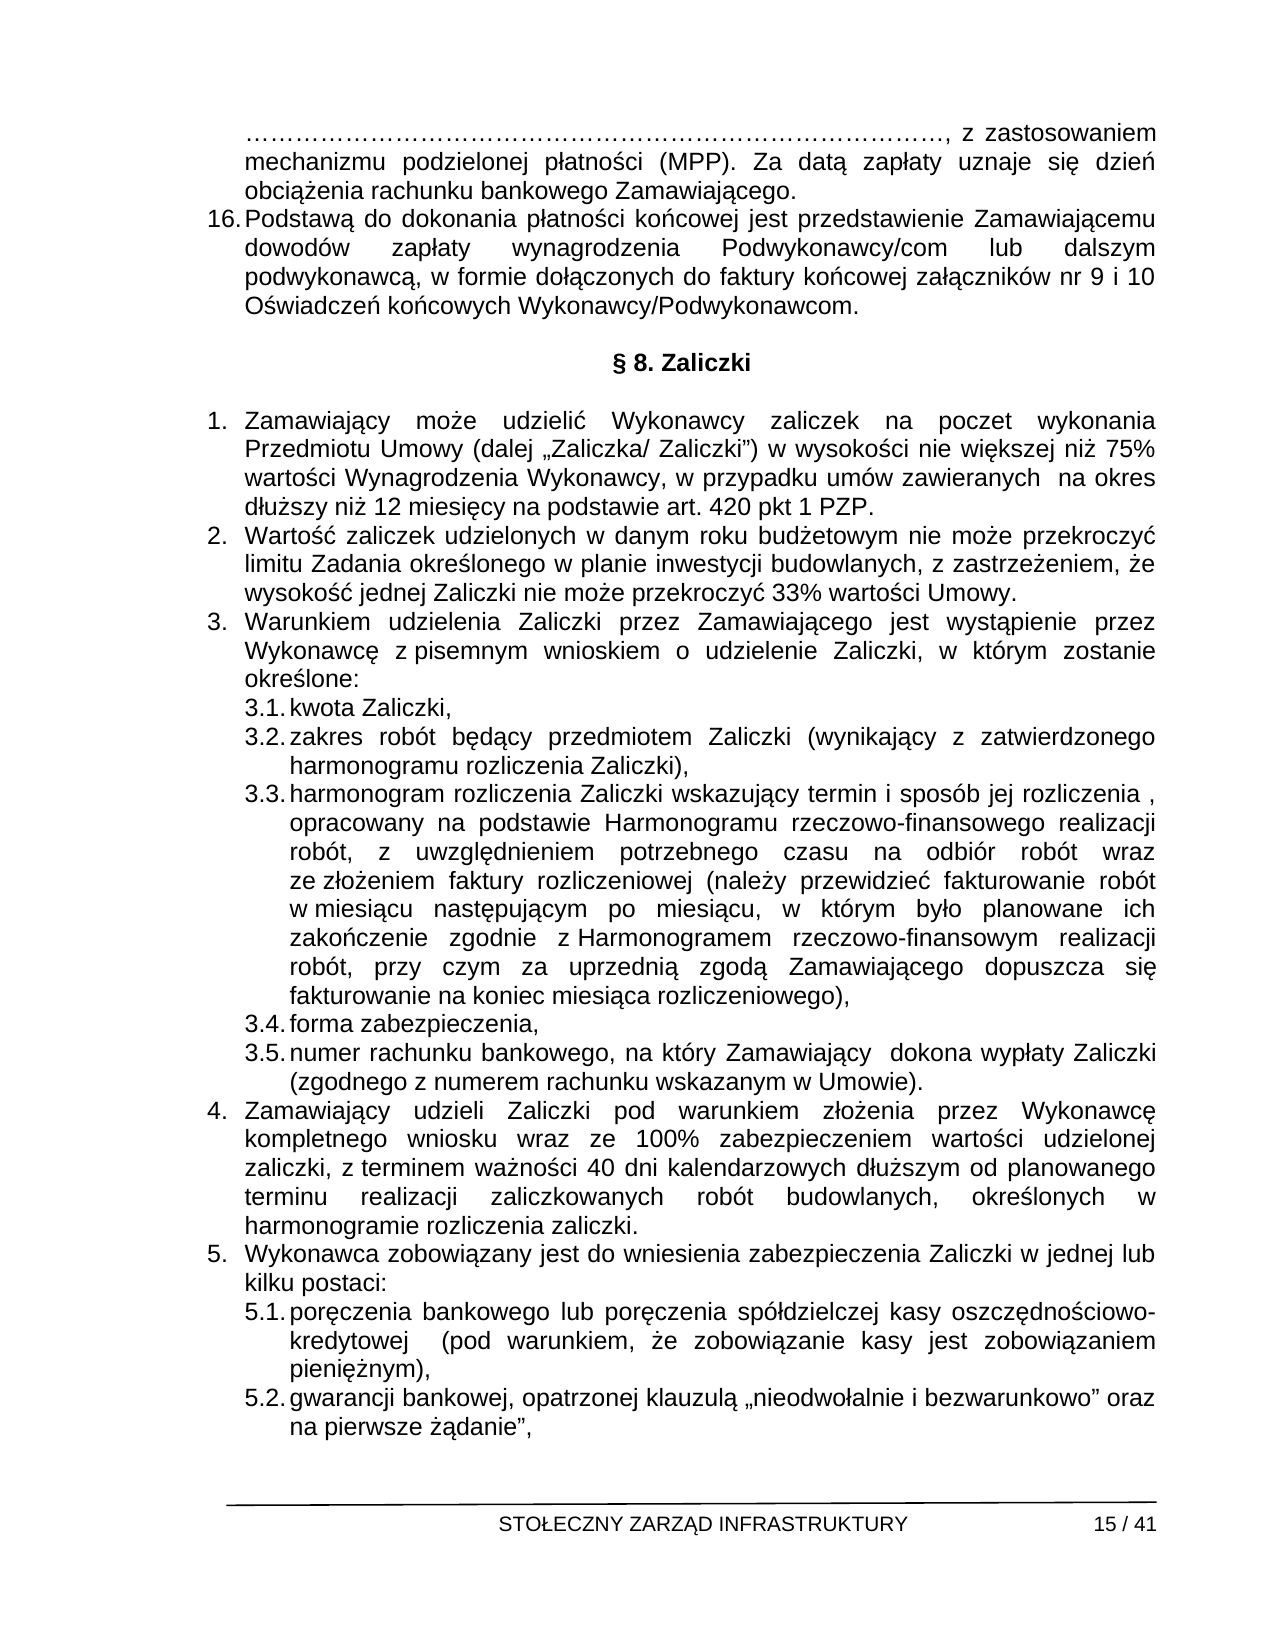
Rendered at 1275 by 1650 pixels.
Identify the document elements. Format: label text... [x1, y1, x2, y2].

list harmonogram rozliczenia Zaliczki wskazujący termin i sposób jej rozliczenia , opracowany na podstawie Harmonogramu rzeczowo-finansowego realizacji robót, z uwzględnieniem potrzebnego czasu na odbiór robót wraz ze złożeniem faktury rozliczeniowej (należy przewidzieć fakturowanie robót w miesiącu następującym po miesiącu, w którym było planowane ich zakończenie zgodnie z Harmonogramem rzeczowo-finansowym realizacji robót, przy czym za uprzednią zgodą Zamawiającego dopuszcza się fakturowanie na koniec miesiąca rozliczeniowego), [244, 779, 1157, 1009]
list numer rachunku bankowego, na który Zamawiający dokona wypłaty Zaliczki (zgodnego z numerem rachunku wskazanym w Umowie). [244, 1038, 1157, 1096]
list poręczenia bankowego lub poręczenia spółdzielczej kasy oszczędnościowo-kredytowej (pod warunkiem, że zobowiązanie kasy jest zobowiązaniem pieniężnym), [244, 1297, 1157, 1383]
list gwarancji bankowej, opatrzonej klauzulą „nieodwołalnie i bezwarunkowo” oraz na pierwsze żądanie”, [244, 1383, 1157, 1441]
list Wykonawca zobowiązany jest do wniesienia zabezpieczenia Zaliczki w jednej lub kilku postaci: [207, 1239, 1157, 1297]
list kwota Zaliczki, [244, 693, 1157, 722]
list forma zabezpieczenia, [244, 1009, 1157, 1038]
list Wartość zaliczek udzielonych w danym roku budżetowym nie może przekroczyć limitu Zadania określonego w planie inwestycji budowlanych, z zastrzeżeniem, że wysokość jednej Zaliczki nie może przekroczyć 33% wartości Umowy. [207, 521, 1157, 607]
list Podstawą do dokonania płatności końcowej jest przedstawienie Zamawiającemu dowodów zapłaty wynagrodzenia Podwykonawcy/com lub dalszym podwykonawcą, w formie dołączonych do faktury końcowej załączników nr 9 i 10 Oświadczeń końcowych Wykonawcy/Podwykonawcom. [207, 204, 1157, 319]
text § 8. Zaliczki [207, 348, 1157, 377]
list Zamawiający udzieli Zaliczki pod warunkiem złożenia przez Wykonawcę kompletnego wniosku wraz ze 100% zabezpieczeniem wartości udzielonej zaliczki, z terminem ważności 40 dni kalendarzowych dłuższym od planowanego terminu realizacji zaliczkowanych robót budowlanych, określonych w harmonogramie rozliczenia zaliczki. [207, 1096, 1157, 1239]
list zakres robót będący przedmiotem Zaliczki (wynikający z zatwierdzonego harmonogramu rozliczenia Zaliczki), [244, 722, 1157, 779]
list Warunkiem udzielenia Zaliczki przez Zamawiającego jest wystąpienie przez Wykonawcę z pisemnym wnioskiem o udzielenie Zaliczki, w którym zostanie określone: [207, 607, 1157, 693]
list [207, 118, 1157, 204]
list Zamawiający może udzielić Wykonawcy zaliczek na poczet wykonania Przedmiotu Umowy (dalej „Zaliczka/ Zaliczki”) w wysokości nie większej niż 75% wartości Wynagrodzenia Wykonawcy, w przypadku umów zawieranych na okres dłuższy niż 12 miesięcy na podstawie art. 420 pkt 1 PZP. [207, 406, 1157, 521]
